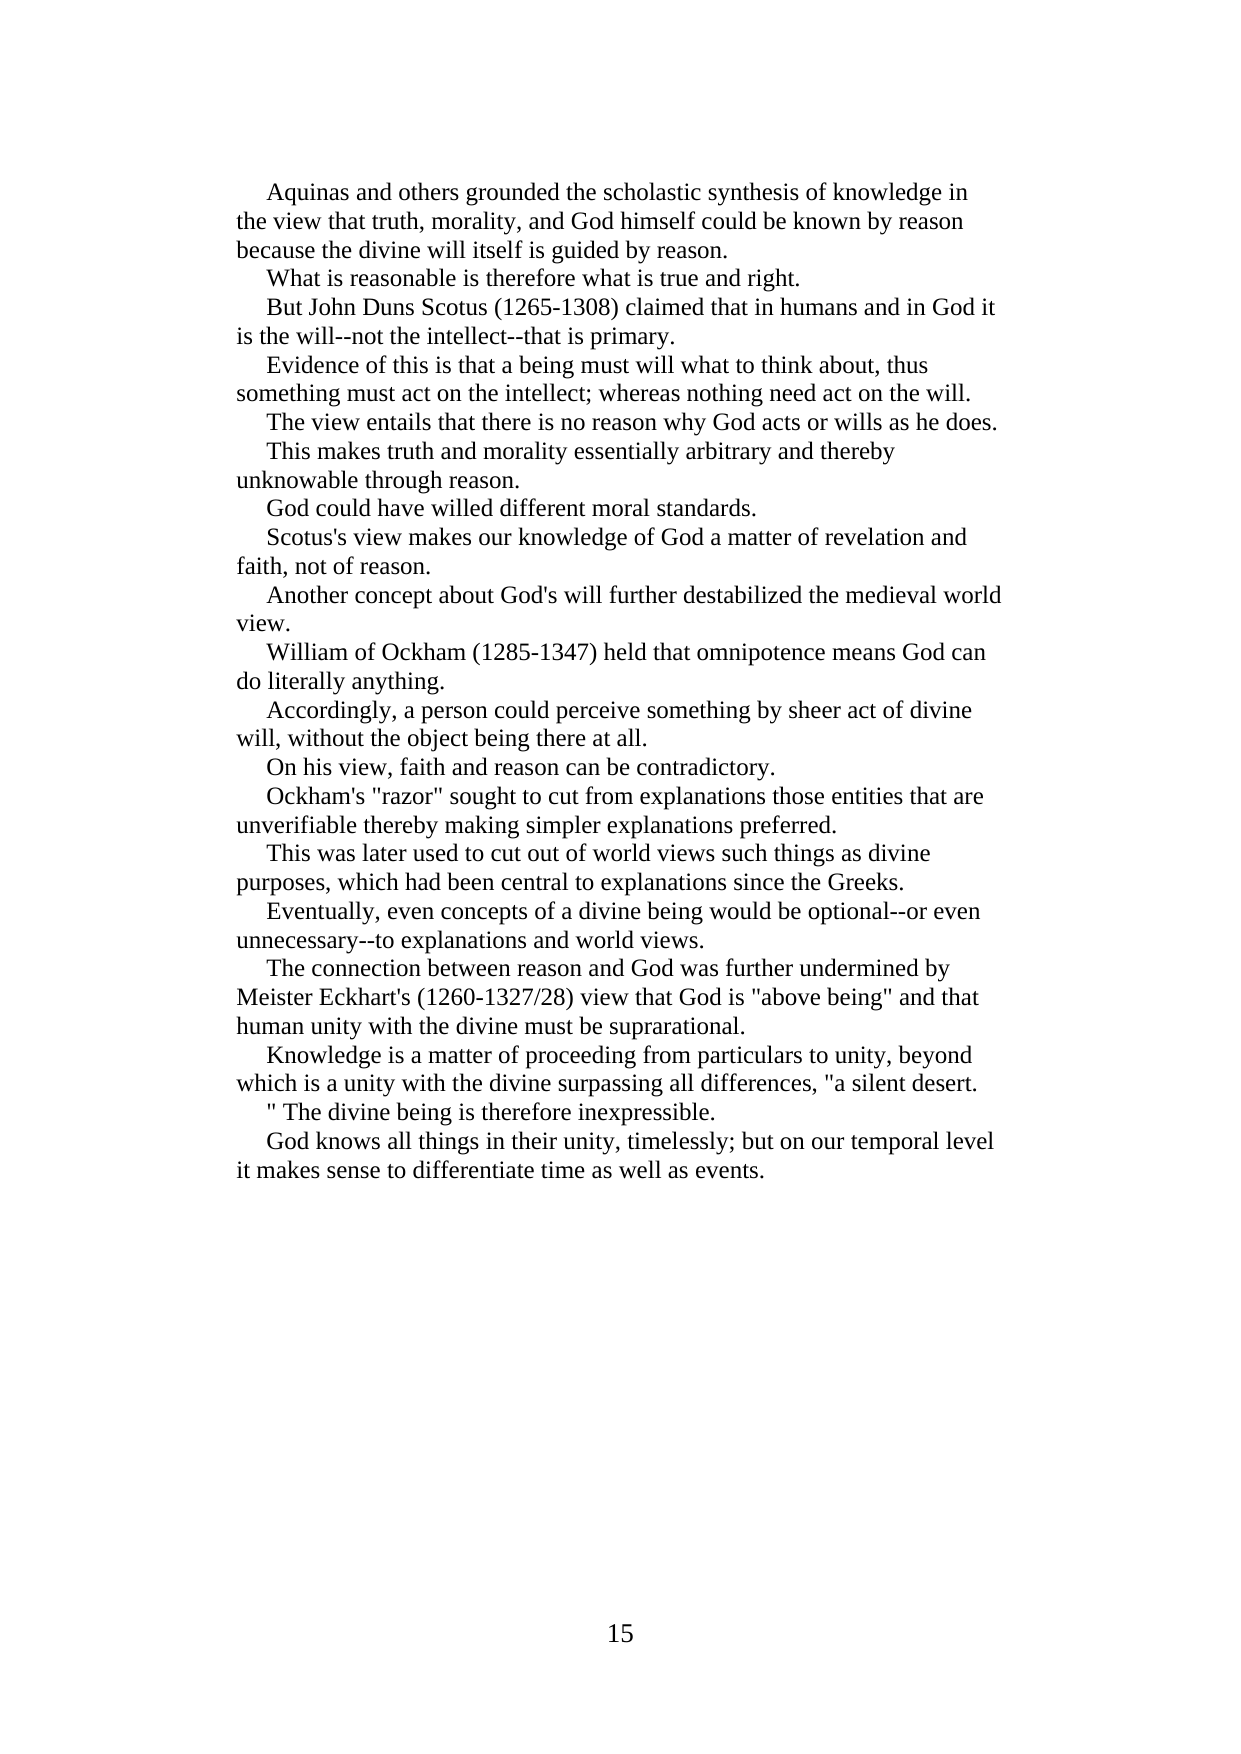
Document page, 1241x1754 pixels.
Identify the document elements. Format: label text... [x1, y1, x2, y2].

text " The divine being is therefore inexpressible. [236, 1097, 1004, 1126]
text Evidence of this is that a being must will what to think about, thus something must act on the intellect; whereas nothing need act on the will. [236, 350, 1004, 407]
text Ockham's "razor" sought to cut from explanations those entities that are unverifiable thereby making simpler explanations preferred. [236, 781, 1004, 838]
text This makes truth and morality essentially arbitrary and thereby unknowable through reason. [236, 436, 1004, 493]
text Accordingly, a person could perceive something by sheer act of divine will, without the object being there at all. [236, 695, 1004, 752]
text But John Duns Scotus (1265-1308) claimed that in humans and in God it is the will--not the intellect--that is primary. [236, 292, 1004, 350]
text On his view, faith and reason can be contradictory. [236, 752, 1004, 781]
text God knows all things in their unity, timelessly; but on our temporal level it makes sense to differentiate time as well as events. [236, 1126, 1004, 1183]
text William of Ockham (1285-1347) held that omnipotence means God can do literally anything. [236, 637, 1004, 695]
text This was later used to cut out of world views such things as divine purposes, which had been central to explanations since the Greeks. [236, 838, 1004, 896]
text Knowledge is a matter of proceeding from particulars to unity, beyond which is a unity with the divine surpassing all differences, "a silent desert. [236, 1040, 1004, 1097]
text God could have willed different moral standards. [236, 493, 1004, 522]
text The connection between reason and God was further undermined by Meister Eckhart's (1260-1327/28) view that God is "above being" and that human unity with the divine must be suprarational. [236, 953, 1004, 1040]
text What is reasonable is therefore what is true and right. [236, 263, 1004, 292]
text Scotus's view makes our knowledge of God a matter of revelation and faith, not of reason. [236, 522, 1004, 580]
text The view entails that there is no reason why God acts or wills as he does. [236, 407, 1004, 436]
text Eventually, even concepts of a divine being would be optional--or even unnecessary--to explanations and world views. [236, 896, 1004, 953]
text Aquinas and others grounded the scholastic synthesis of knowledge in the view that truth, morality, and God himself could be known by reason because the divine will itself is guided by reason. [236, 177, 1004, 263]
text Another concept about God's will further destabilized the medieval world view. [236, 580, 1004, 637]
